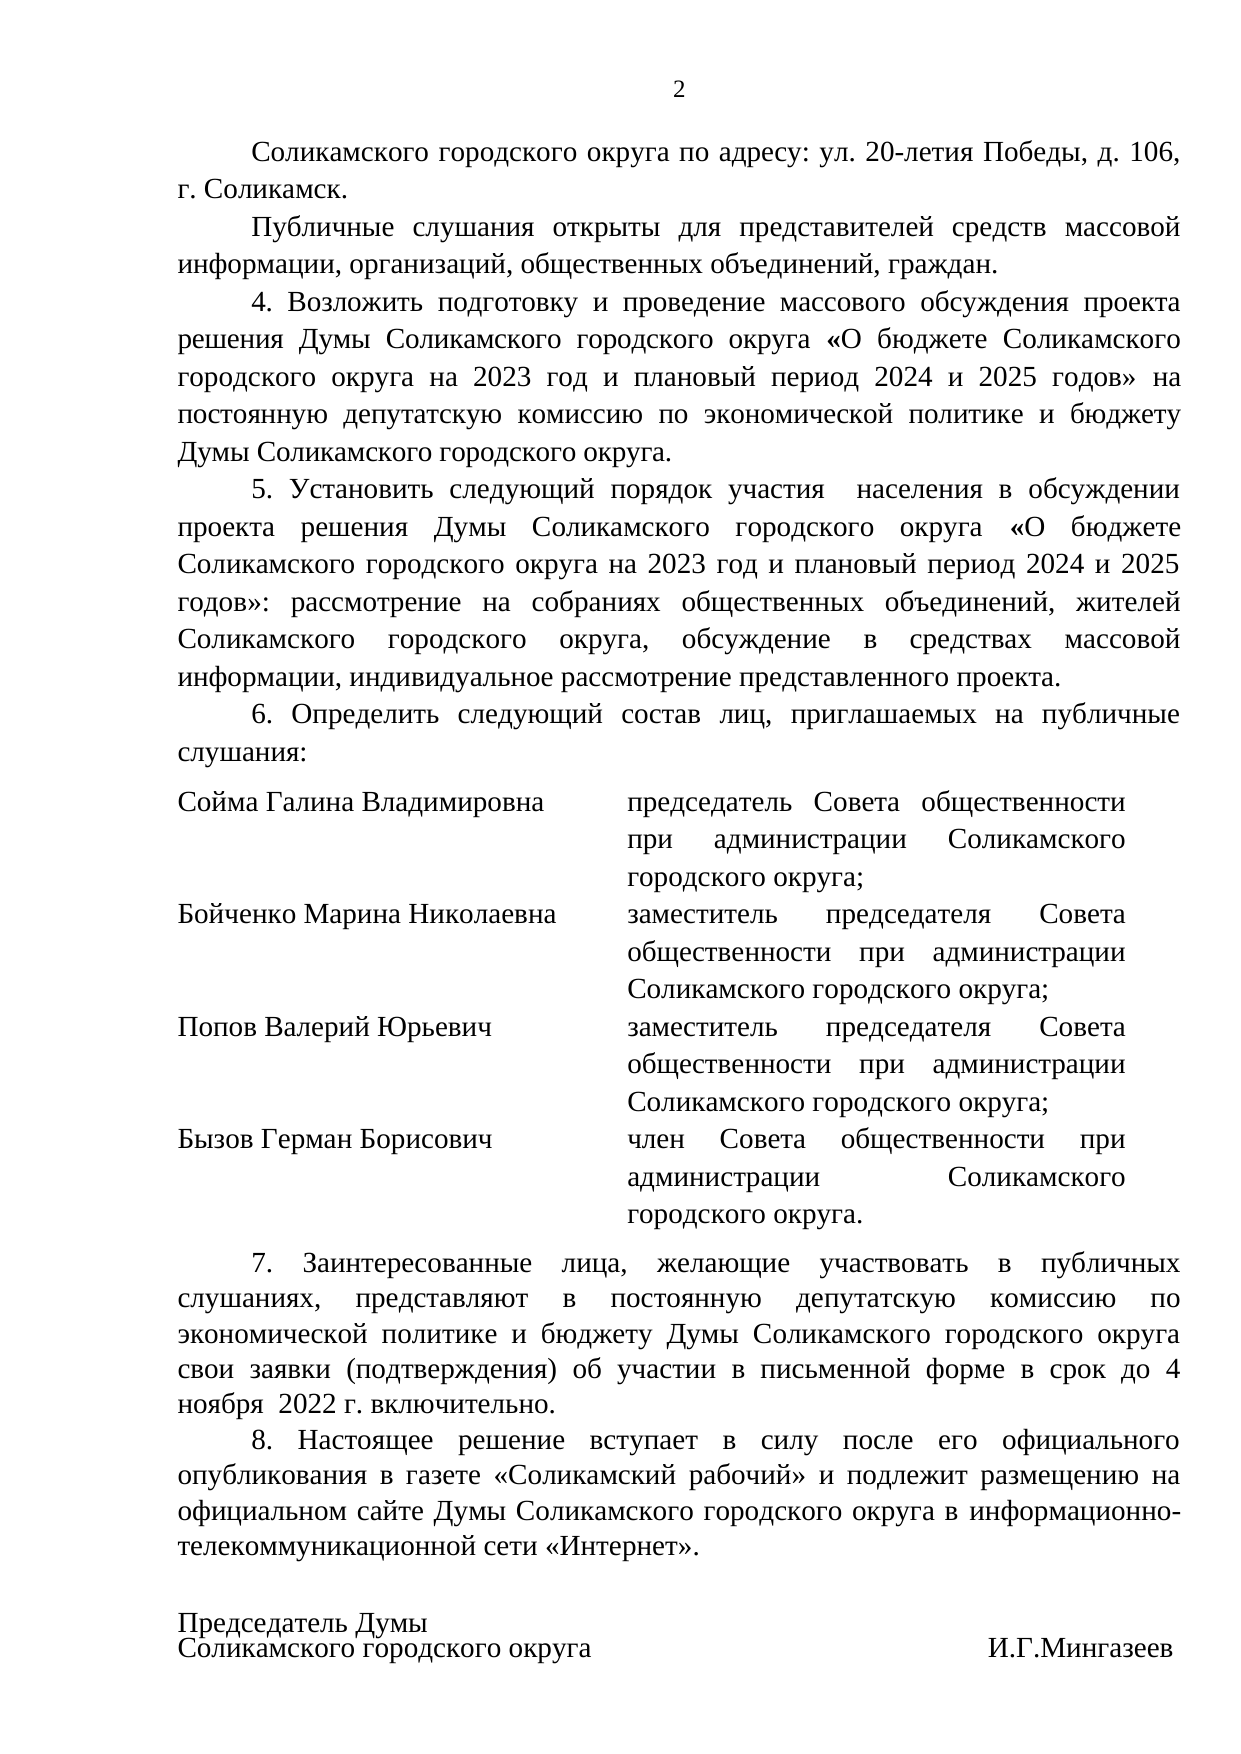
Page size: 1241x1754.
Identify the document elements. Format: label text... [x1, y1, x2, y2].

text Публичные слушания открыты для представителей средств массовой информации, организаций, общественных объединений, граждан. [177, 206, 1181, 281]
text 6. Определить следующий состав лиц, приглашаемых на публичные слушания: [177, 694, 1181, 769]
text Председатель Думы [372, 1613, 1181, 1638]
text Соликамского городского округа по адресу: ул. 20-летия Победы, д. . Соликамск. [177, 131, 1181, 206]
text Соликамского городского округа И.Г.Мингазеев [177, 1638, 1181, 1663]
text 5. Установить следующий порядок участия населения в обсуждении проекта решения Думы Соликамского городского округа «О бюджете Соликамского городского округа на 2023 год и плановый период 2024 и 2025 годов»: рассмотрение на собраниях общественных объединений, жителей Соликамского городского округа, обсуждение в средствах массовой информации, индивидуальное рассмотрение представленного проекта. [177, 469, 1181, 694]
table_header Сойма Галина Владимировна Бойченко Марина Николаевна Попов Валерий Юрьевич Бызов Герман Борисович [166, 781, 605, 1244]
text 7. Заинтересованные лица, желающие участвовать в публичных слушаниях, представляют в постоянную депутатскую комиссию по экономической политике и бюджету Думы Соликамского городского округа свои заявки (подтверждения) об участии в письменной форме в срок до 4 ноября . включительно. [177, 1244, 1181, 1421]
text 8. Настоящее решение вступает в силу после его официального опубликования в газете «Соликамский рабочий» и подлежит размещению на официальном сайте Думы Соликамского городского округа в информационно-телекоммуникационной сети «Интернет». [177, 1421, 1181, 1563]
text 4. Возложить подготовку и проведение массового обсуждения проекта решения Думы Соликамского городского округа «О бюджете Соликамского городского округа на 2023 год и плановый период 2024 и 2025 годов» на постоянную депутатскую комиссию по экономической политике и бюджету Думы Соликамского городского округа. [177, 281, 1181, 469]
text Председатель Думы [177, 1613, 362, 1638]
table_header председатель Совета общественности при администрации Соликамского городского округа; заместитель председателя Совета общественности при администрации Соликамского городского округа; заместитель председателя Совета общественности при администрации Соликамского городского округа; член Совета общественности при администрации Соликамского городского округа. [605, 781, 1137, 1244]
